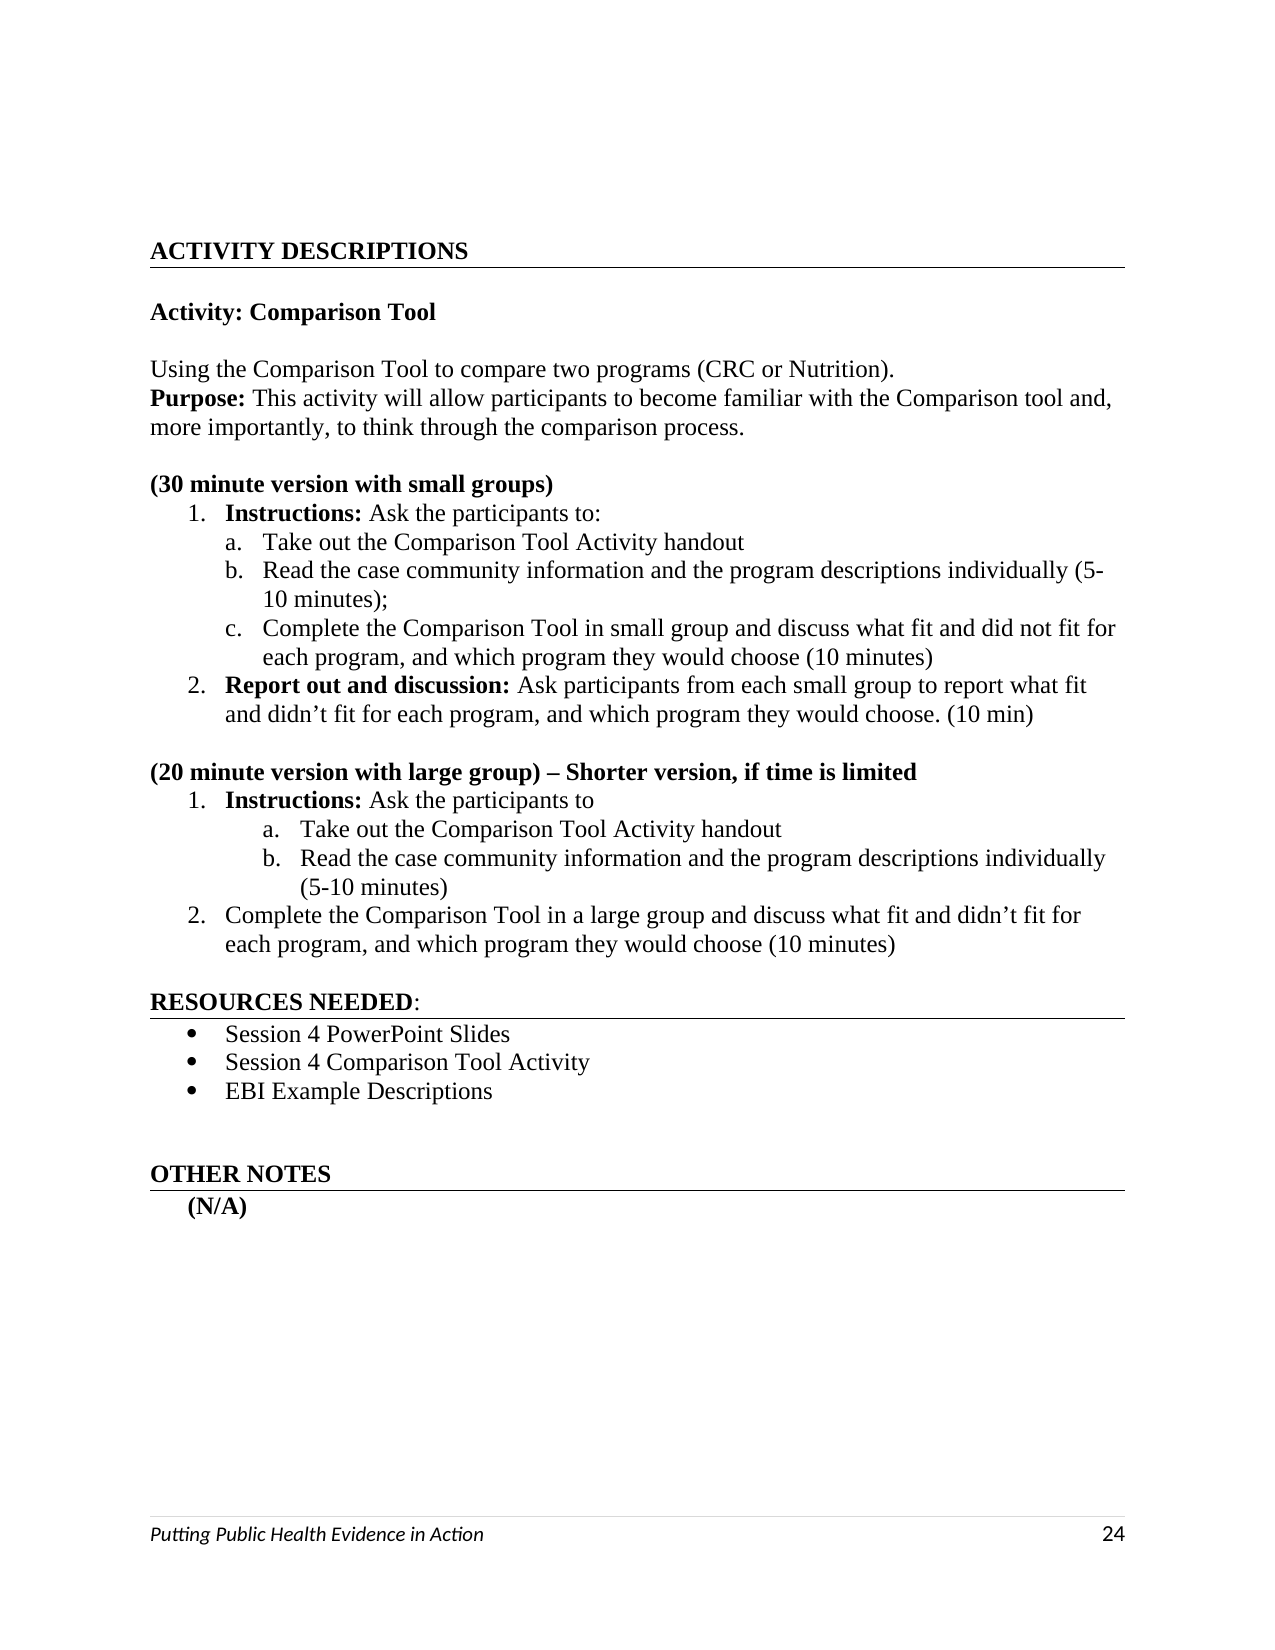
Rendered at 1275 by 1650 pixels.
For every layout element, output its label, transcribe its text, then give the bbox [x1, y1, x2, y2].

text RESOURCES NEEDED: [150, 987, 1125, 1018]
list Session 4 Comparison Tool Activity [187, 1047, 1125, 1076]
list Report out and discussion: Ask participants from each small group to report what fit and didn’t fit for each program, and which program they would choose. (10 min) [187, 671, 1125, 728]
text Purpose: This activity will allow participants to become familiar with the Comparison tool and, more importantly, to think through the comparison process. [150, 383, 1125, 441]
text (N/A) [187, 1191, 1125, 1219]
text (20 minute version with large group) – Shorter version, if time is limited [150, 757, 1125, 786]
list Take out the Comparison Tool Activity handout [225, 527, 1125, 556]
list EBI Example Descriptions [187, 1076, 1125, 1105]
list Instructions: Ask the participants to: [187, 498, 1125, 527]
text Using the Comparison Tool to compare two programs (CRC or Nutrition). [150, 354, 1125, 383]
text Activity: Comparison Tool [150, 297, 1125, 326]
list Instructions: Ask the participants to [187, 786, 1125, 814]
text (30 minute version with small groups) [150, 469, 1125, 498]
list Complete the Comparison Tool in a large group and discuss what fit and didn’t fit for each program, and which program they would choose (10 minutes) [187, 901, 1125, 958]
list Read the case community information and the program descriptions individually (5-10 minutes); [225, 556, 1125, 613]
text ACTIVITY DESCRIPTIONS [150, 236, 1125, 267]
list Session 4 PowerPoint Slides [187, 1019, 1125, 1047]
text OTHER NOTES [150, 1159, 1125, 1190]
list Read the case community information and the program descriptions individually (5-10 minutes) [262, 843, 1125, 901]
list Take out the Comparison Tool Activity handout [262, 814, 1125, 843]
list Complete the Comparison Tool in small group and discuss what fit and did not fit for each program, and which program they would choose (10 minutes) [225, 613, 1125, 671]
